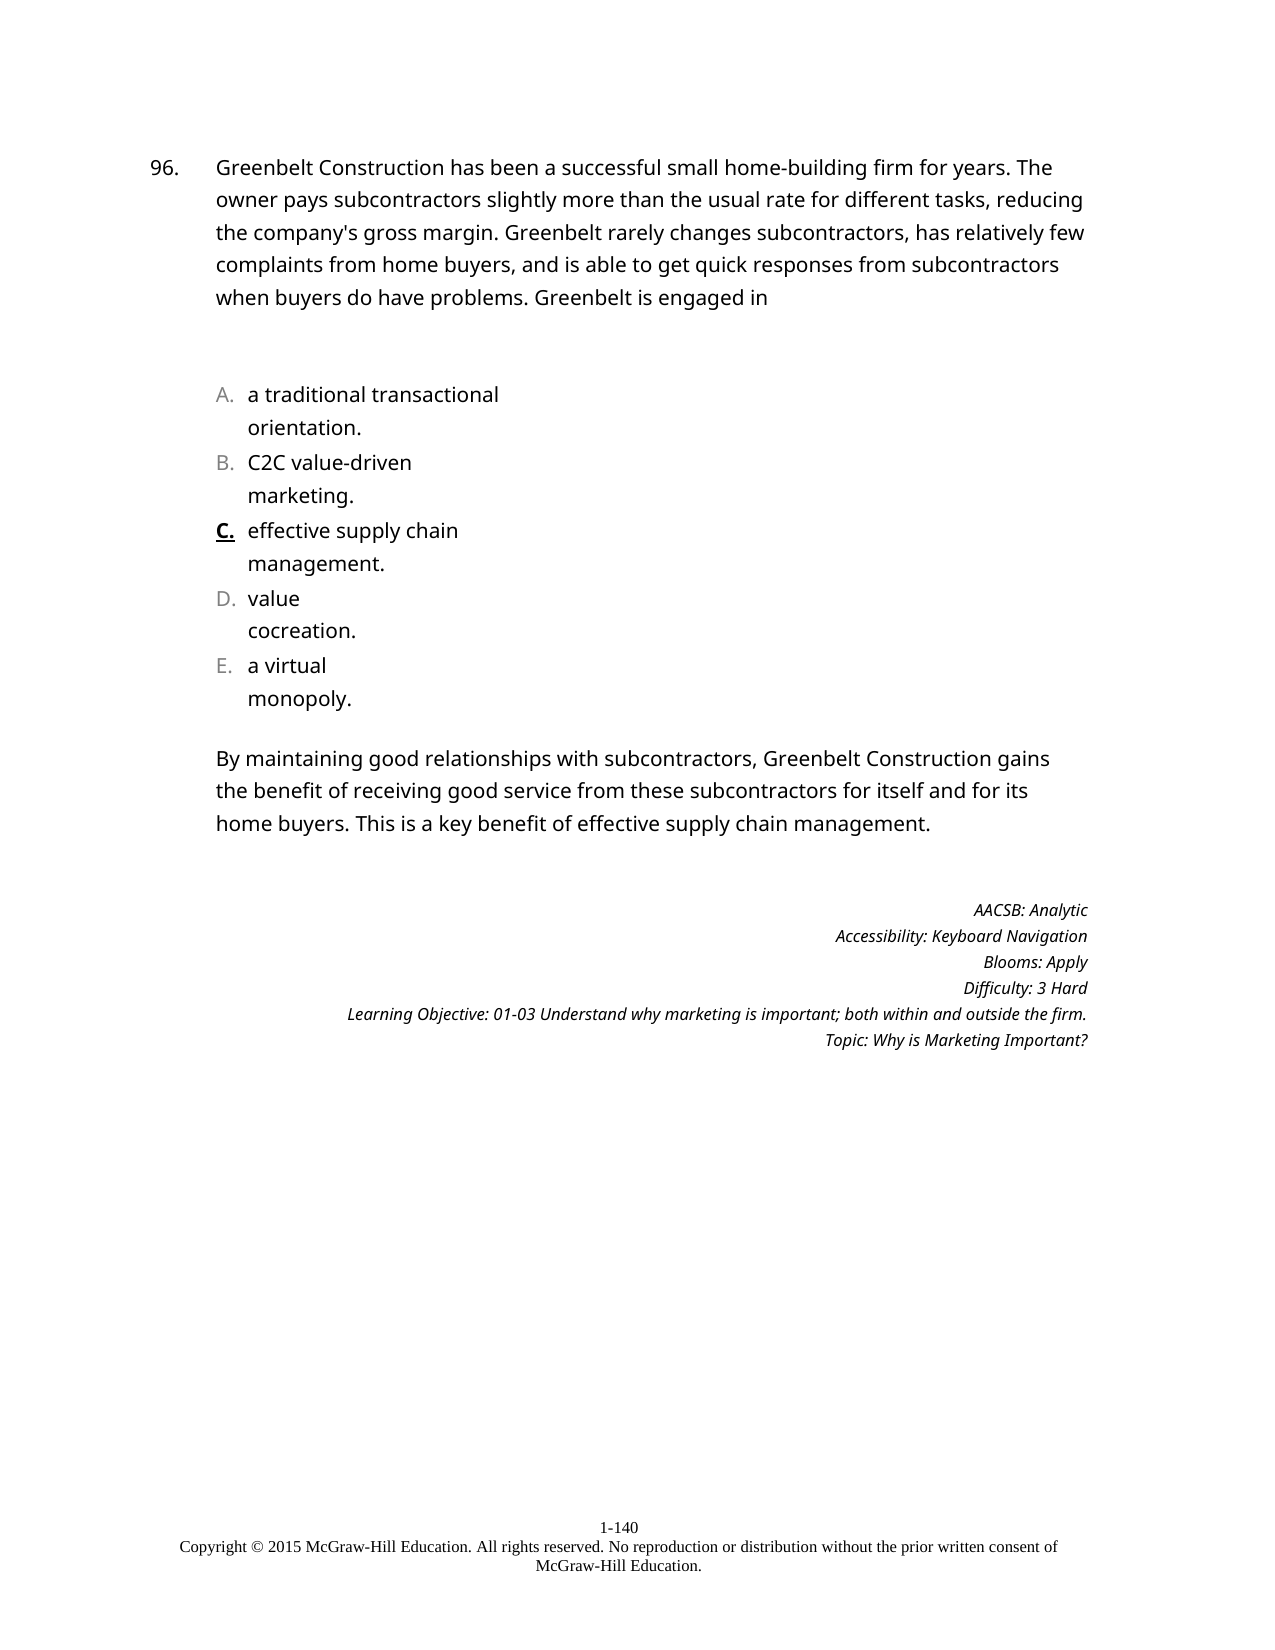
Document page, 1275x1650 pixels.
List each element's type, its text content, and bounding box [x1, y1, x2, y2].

table_header Greenbelt Construction has been a successful small home-building firm for years. The owner pays subcontractors slightly more than the usual rate for different tasks, reducing the company's gross margin. Greenbelt rarely changes subcontractors, has relatively few complaints from home buyers, and is able to get quick responses from subcontractors when buyers do have problems. Greenbelt is engaged in By maintaining good relationships with subcontractors, Greenbelt Construction gains the benefit of receiving good service from these subcontractors for itself and for its home buyers. This is a key benefit of effective supply chain management. [216, 153, 1087, 869]
table_header AACSB: Analytic Accessibility: Keyboard Navigation Blooms: Apply Difficulty: 3 Hard Learning Objective: 01-03 Understand why marketing is important; both within and outside the firm. Topic: Why is Marketing Important? [150, 899, 1087, 1087]
table_header 96. [150, 153, 216, 869]
